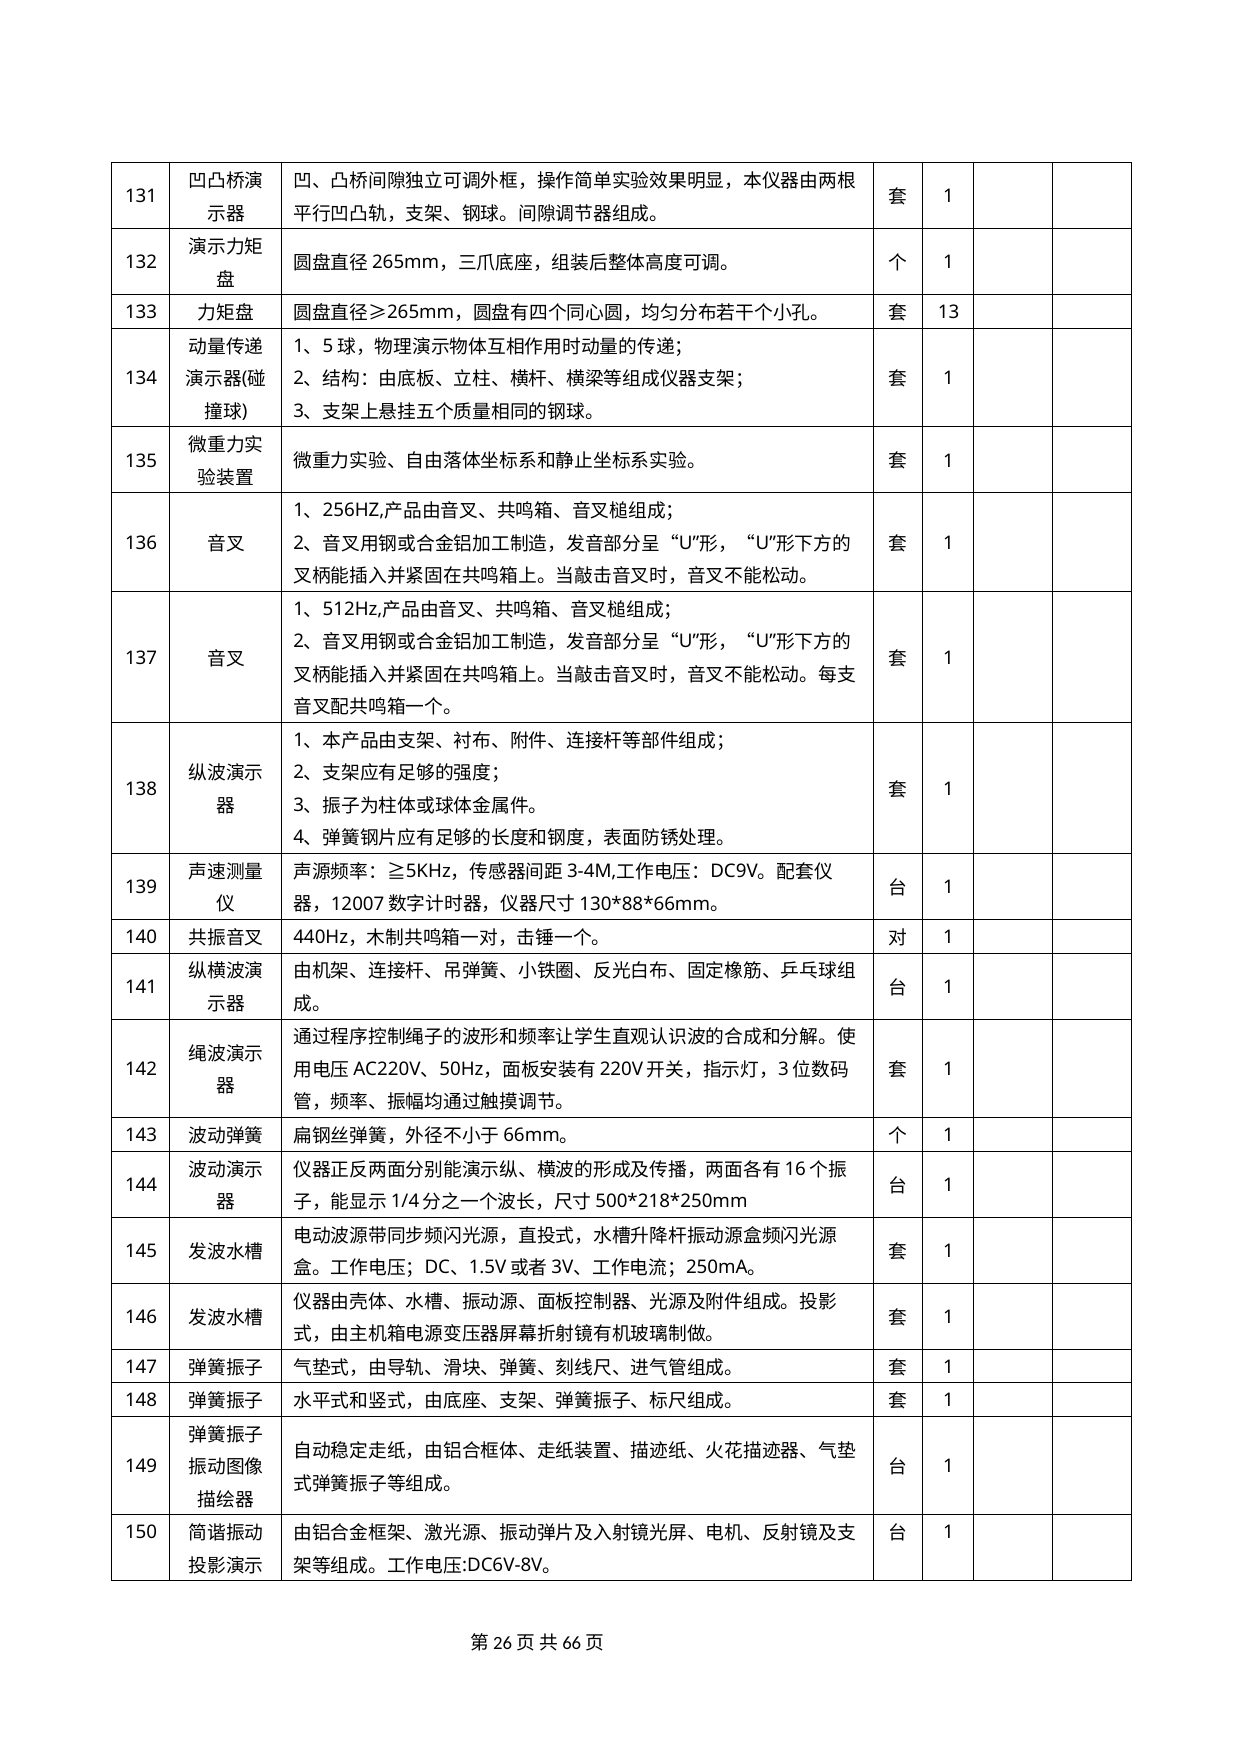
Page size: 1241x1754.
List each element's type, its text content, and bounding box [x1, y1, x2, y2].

table_cell 动量传递演示器(碰撞球) [170, 329, 281, 426]
table_cell [1053, 920, 1131, 952]
table_cell 142 [112, 1020, 169, 1117]
table_cell 音叉 [170, 493, 281, 591]
table_cell [1053, 163, 1131, 228]
table_cell 440Hz，木制共鸣箱一对，击锤一个。 [282, 920, 873, 952]
table_cell [974, 723, 1052, 853]
table_cell 135 [112, 427, 169, 492]
table_cell 1 [923, 954, 973, 1018]
table_cell [1053, 954, 1131, 1018]
table_cell 套 [874, 493, 922, 591]
table_cell [1053, 1118, 1131, 1151]
table_cell 套 [874, 1218, 922, 1283]
table_cell 套 [874, 723, 922, 853]
table_cell 仪器由壳体、水槽、振动源、面板控制器、光源及附件组成。投影式，由主机箱电源变压器屏幕折射镜有机玻璃制做。 [282, 1284, 873, 1349]
table_cell [1053, 493, 1131, 591]
table_cell 1 [923, 1284, 973, 1349]
table_cell 1 [923, 854, 973, 919]
table_cell 149 [112, 1417, 169, 1514]
table_cell 弹簧振子 [170, 1350, 281, 1382]
table_cell 共振音叉 [170, 920, 281, 952]
table_cell 1 [923, 493, 973, 591]
table_cell 演示力矩盘 [170, 229, 281, 294]
table_cell [974, 1218, 1052, 1283]
table_cell 140 [112, 920, 169, 952]
table_cell 力矩盘 [170, 295, 281, 328]
table_cell 134 [112, 329, 169, 426]
table_cell [1053, 427, 1131, 492]
table_cell 纵波演示器 [170, 723, 281, 853]
table_cell 1 [923, 329, 973, 426]
table_cell [974, 493, 1052, 591]
table_cell 133 [112, 295, 169, 328]
table_cell 1 [923, 920, 973, 952]
table_cell [974, 592, 1052, 722]
table_cell [974, 1118, 1052, 1151]
table_cell 声速测量仪 [170, 854, 281, 919]
table_cell 1 [923, 229, 973, 294]
table_cell 音叉 [170, 592, 281, 722]
table_cell [974, 1020, 1052, 1117]
table_cell 仪器正反两面分别能演示纵、横波的形成及传播，两面各有16个振子，能显示1/4分之一个波长，尺寸500*218*250mm [282, 1152, 873, 1217]
table_cell 1、512Hz,产品由音叉、共鸣箱、音叉槌组成； 2、音叉用钢或合金铝加工制造，发音部分呈“U”形，“U”形下方的叉柄能插入并紧固在共鸣箱上。当敲击音叉时，音叉不能松动。每支音叉配共鸣箱一个。 [282, 592, 873, 722]
table_cell 电动波源带同步频闪光源，直投式，水槽升降杆振动源盒频闪光源盒。工作电压；DC、1.5V或者3V、工作电流；250mA。 [282, 1218, 873, 1283]
table_cell 套 [874, 1383, 922, 1416]
table_cell 145 [112, 1218, 169, 1283]
table_cell 圆盘直径≥265mm，圆盘有四个同心圆，均匀分布若干个小孔。 [282, 295, 873, 328]
table_cell [1053, 1383, 1131, 1416]
table_cell [1053, 295, 1131, 328]
table_cell 波动演示器 [170, 1152, 281, 1217]
table_cell 1 [923, 1218, 973, 1283]
table_cell 由机架、连接杆、吊弹簧、小铁圈、反光白布、固定橡筋、乒乓球组成。 [282, 954, 873, 1018]
table_cell 台 [874, 1515, 922, 1580]
table_cell 147 [112, 1350, 169, 1382]
table_cell 声源频率：≧5KHz，传感器间距3-4M,工作电压：DC9V。配套仪器，12007数字计时器，仪器尺寸130*88*66mm。 [282, 854, 873, 919]
table_cell [1053, 1417, 1131, 1514]
table_cell 1 [923, 1417, 973, 1514]
table_cell 148 [112, 1383, 169, 1416]
table_cell 1 [923, 1515, 973, 1580]
table_cell [974, 1350, 1052, 1382]
table_cell 1、256HZ,产品由音叉、共鸣箱、音叉槌组成； 2、音叉用钢或合金铝加工制造，发音部分呈“U”形，“U”形下方的叉柄能插入并紧固在共鸣箱上。当敲击音叉时，音叉不能松动。 [282, 493, 873, 591]
table_cell 套 [874, 1020, 922, 1117]
table_cell [974, 229, 1052, 294]
table_cell 弹簧振子振动图像描绘器 [170, 1417, 281, 1514]
table_cell 1 [923, 1118, 973, 1151]
table_cell 简谐振动投影演示器 [170, 1515, 281, 1580]
table_cell 自动稳定走纸，由铝合框体、走纸装置、描迹纸、火花描迹器、气垫式弹簧振子等组成。 [282, 1417, 873, 1514]
table_cell 150 [112, 1515, 169, 1580]
table_cell 136 [112, 493, 169, 591]
table_cell [974, 163, 1052, 228]
table_cell 气垫式，由导轨、滑块、弹簧、刻线尺、进气管组成。 [282, 1350, 873, 1382]
table_cell 台 [874, 854, 922, 919]
table_cell [974, 954, 1052, 1018]
table_cell 台 [874, 954, 922, 1018]
table_cell [974, 1284, 1052, 1349]
table_cell 13 [923, 295, 973, 328]
table_cell [974, 854, 1052, 919]
table_cell [974, 920, 1052, 952]
table_cell 套 [874, 1284, 922, 1349]
table_cell 扁钢丝弹簧，外径不小于66mm。 [282, 1118, 873, 1151]
table_cell 131 [112, 163, 169, 228]
table_cell 141 [112, 954, 169, 1018]
table_cell 发波水槽 [170, 1284, 281, 1349]
table_cell [974, 329, 1052, 426]
table_cell 143 [112, 1118, 169, 1151]
table_cell 台 [874, 1152, 922, 1217]
table_cell [1053, 1350, 1131, 1382]
table_cell 1 [923, 427, 973, 492]
table_cell [974, 295, 1052, 328]
table_cell 发波水槽 [170, 1218, 281, 1283]
table_cell 通过程序控制绳子的波形和频率让学生直观认识波的合成和分解。使用电压AC220V、50Hz，面板安装有220V开关，指示灯，3位数码管，频率、振幅均通过触摸调节。 [282, 1020, 873, 1117]
table_cell [1053, 592, 1131, 722]
table_cell [974, 1383, 1052, 1416]
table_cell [282, 1515, 873, 1580]
table_cell 1 [923, 1020, 973, 1117]
table_cell [1053, 229, 1131, 294]
table_cell 1 [923, 1383, 973, 1416]
table_cell 1、本产品由支架、衬布、附件、连接杆等部件组成； 2、支架应有足够的强度； 3、振子为柱体或球体金属件。 4、弹簧钢片应有足够的长度和钢度，表面防锈处理。 [282, 723, 873, 853]
table_cell 1 [923, 723, 973, 853]
table_cell 146 [112, 1284, 169, 1349]
table_cell 1 [923, 1152, 973, 1217]
table_cell 套 [874, 163, 922, 228]
table_cell 纵横波演示器 [170, 954, 281, 1018]
table_cell 微重力实验、自由落体坐标系和静止坐标系实验。 [282, 427, 873, 492]
table_cell 水平式和竖式，由底座、支架、弹簧振子、标尺组成。 [282, 1383, 873, 1416]
table_cell 个 [874, 229, 922, 294]
table_cell [1053, 329, 1131, 426]
table_cell 1 [923, 1350, 973, 1382]
table_cell 套 [874, 295, 922, 328]
table_cell [974, 427, 1052, 492]
table_cell [1053, 1152, 1131, 1217]
table_cell 对 [874, 920, 922, 952]
table_cell 绳波演示器 [170, 1020, 281, 1117]
table_cell [1053, 1218, 1131, 1283]
table_cell 凹凸桥演示器 [170, 163, 281, 228]
table_cell 1 [923, 163, 973, 228]
table_cell 微重力实验装置 [170, 427, 281, 492]
table_cell 台 [874, 1417, 922, 1514]
table_cell 套 [874, 1350, 922, 1382]
table_cell 144 [112, 1152, 169, 1217]
table_cell [1053, 1020, 1131, 1117]
table_cell 139 [112, 854, 169, 919]
table_cell 套 [874, 329, 922, 426]
table_cell [1053, 1284, 1131, 1349]
table_cell [1053, 854, 1131, 919]
table_cell 弹簧振子 [170, 1383, 281, 1416]
table_cell 圆盘直径265mm，三爪底座，组装后整体高度可调。 [282, 229, 873, 294]
table_cell 套 [874, 427, 922, 492]
table_cell [974, 1152, 1052, 1217]
table_cell 凹、凸桥间隙独立可调外框，操作简单实验效果明显，本仪器由两根平行凹凸轨，支架、钢球。间隙调节器组成。 [282, 163, 873, 228]
table_cell 1、5球，物理演示物体互相作用时动量的传递； 2、结构：由底板、立柱、横杆、横梁等组成仪器支架； 3、支架上悬挂五个质量相同的钢球。 [282, 329, 873, 426]
table_cell 波动弹簧 [170, 1118, 281, 1151]
table_cell 132 [112, 229, 169, 294]
table_cell 套 [874, 592, 922, 722]
table_cell [974, 1515, 1052, 1580]
table_cell 138 [112, 723, 169, 853]
table_cell 1 [923, 592, 973, 722]
table_cell [1053, 723, 1131, 853]
table_cell [1053, 1515, 1131, 1580]
table_cell 个 [874, 1118, 922, 1151]
table_cell [974, 1417, 1052, 1514]
table_cell 137 [112, 592, 169, 722]
